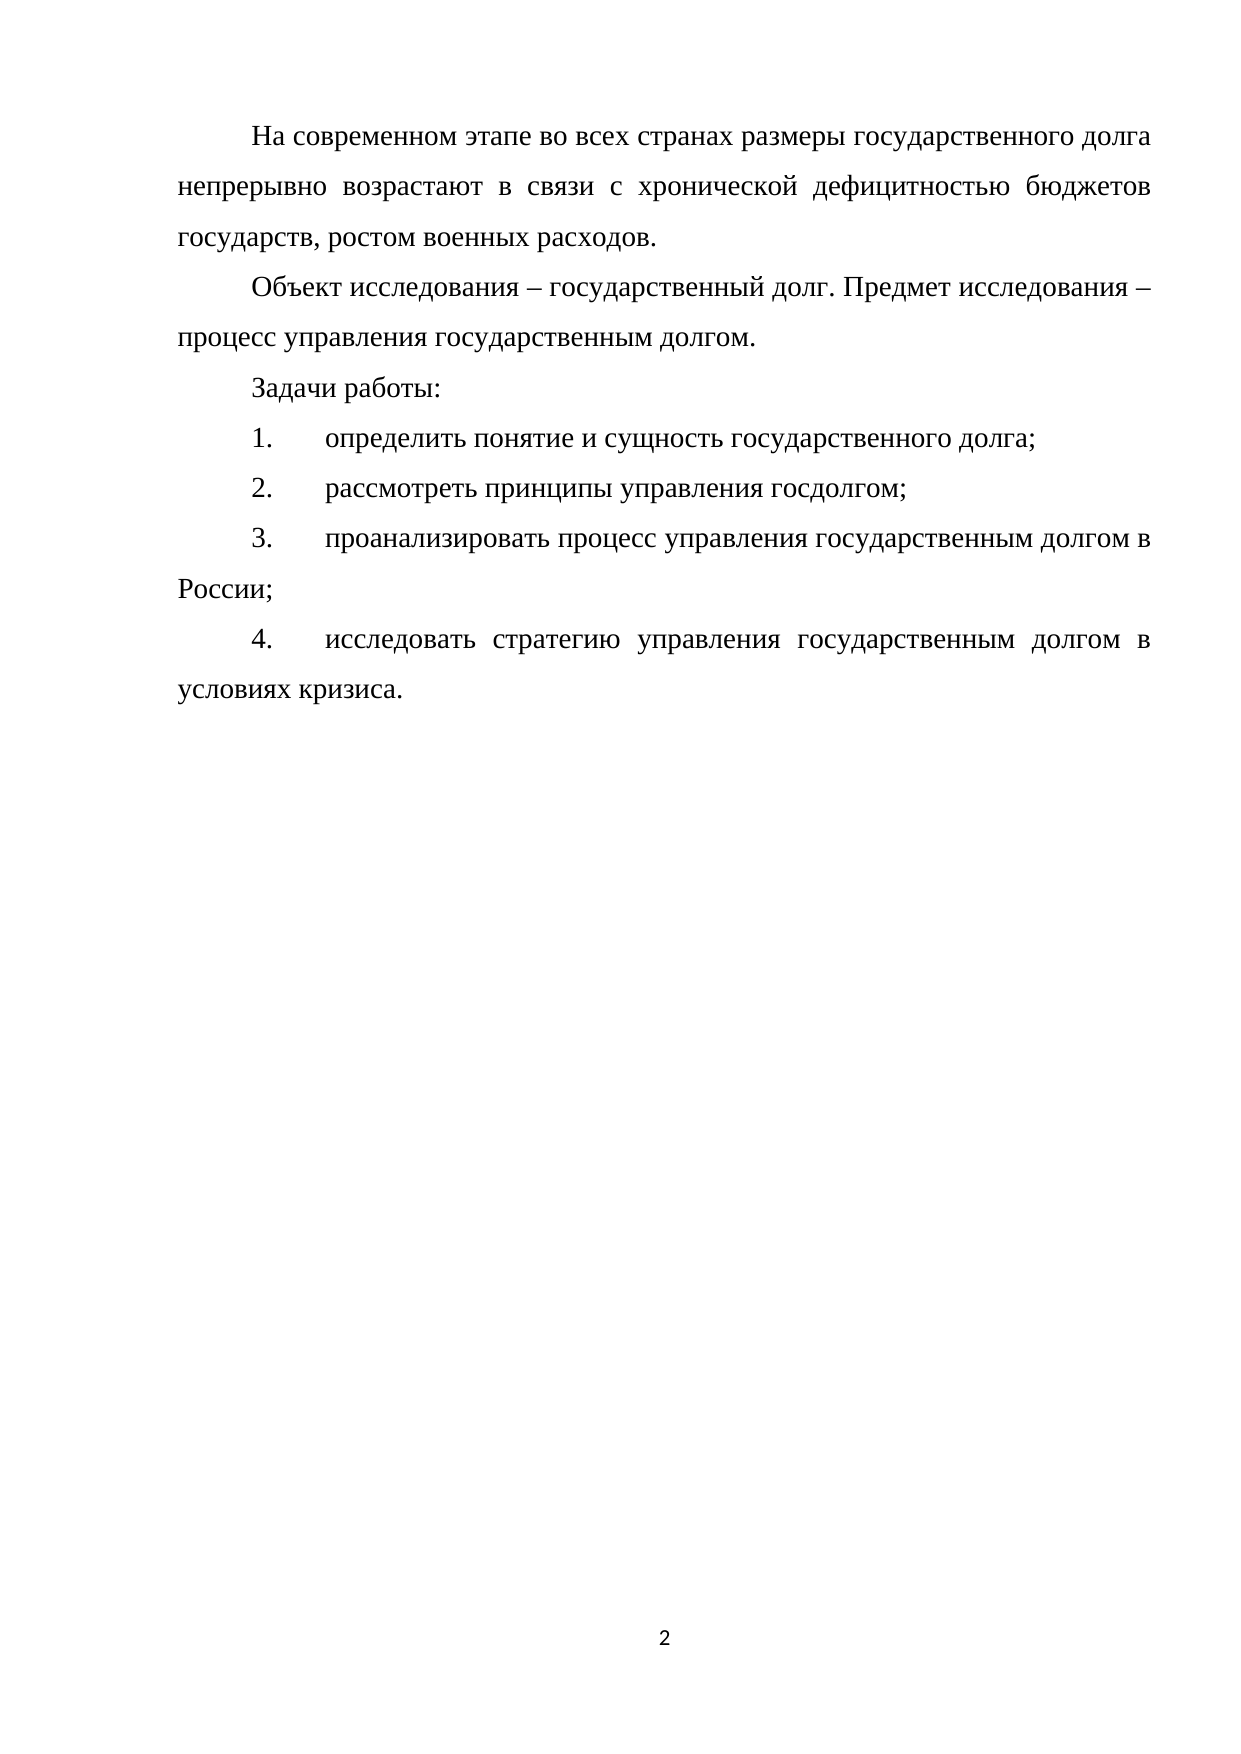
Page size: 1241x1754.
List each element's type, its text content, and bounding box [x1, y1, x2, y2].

list исследовать стратегию управления государственным долгом в условиях кризиса. [177, 621, 1152, 705]
text На современном этапе во всех странах размеры государственного долга непрерывно возрастают в связи с хронической дефицитностью бюджетов государств, ростом военных расходов. [177, 118, 1152, 252]
list проанализировать процесс управления государственным долгом в России; [177, 521, 1152, 604]
text Объект исследования – государственный долг. Предмет исследования – процесс управления государственным долгом. [177, 269, 1152, 353]
text Задачи работы: [177, 370, 1152, 403]
list определить понятие и сущность государственного долга; [177, 420, 1152, 453]
list рассмотреть принципы управления госдолгом; [177, 470, 1152, 504]
